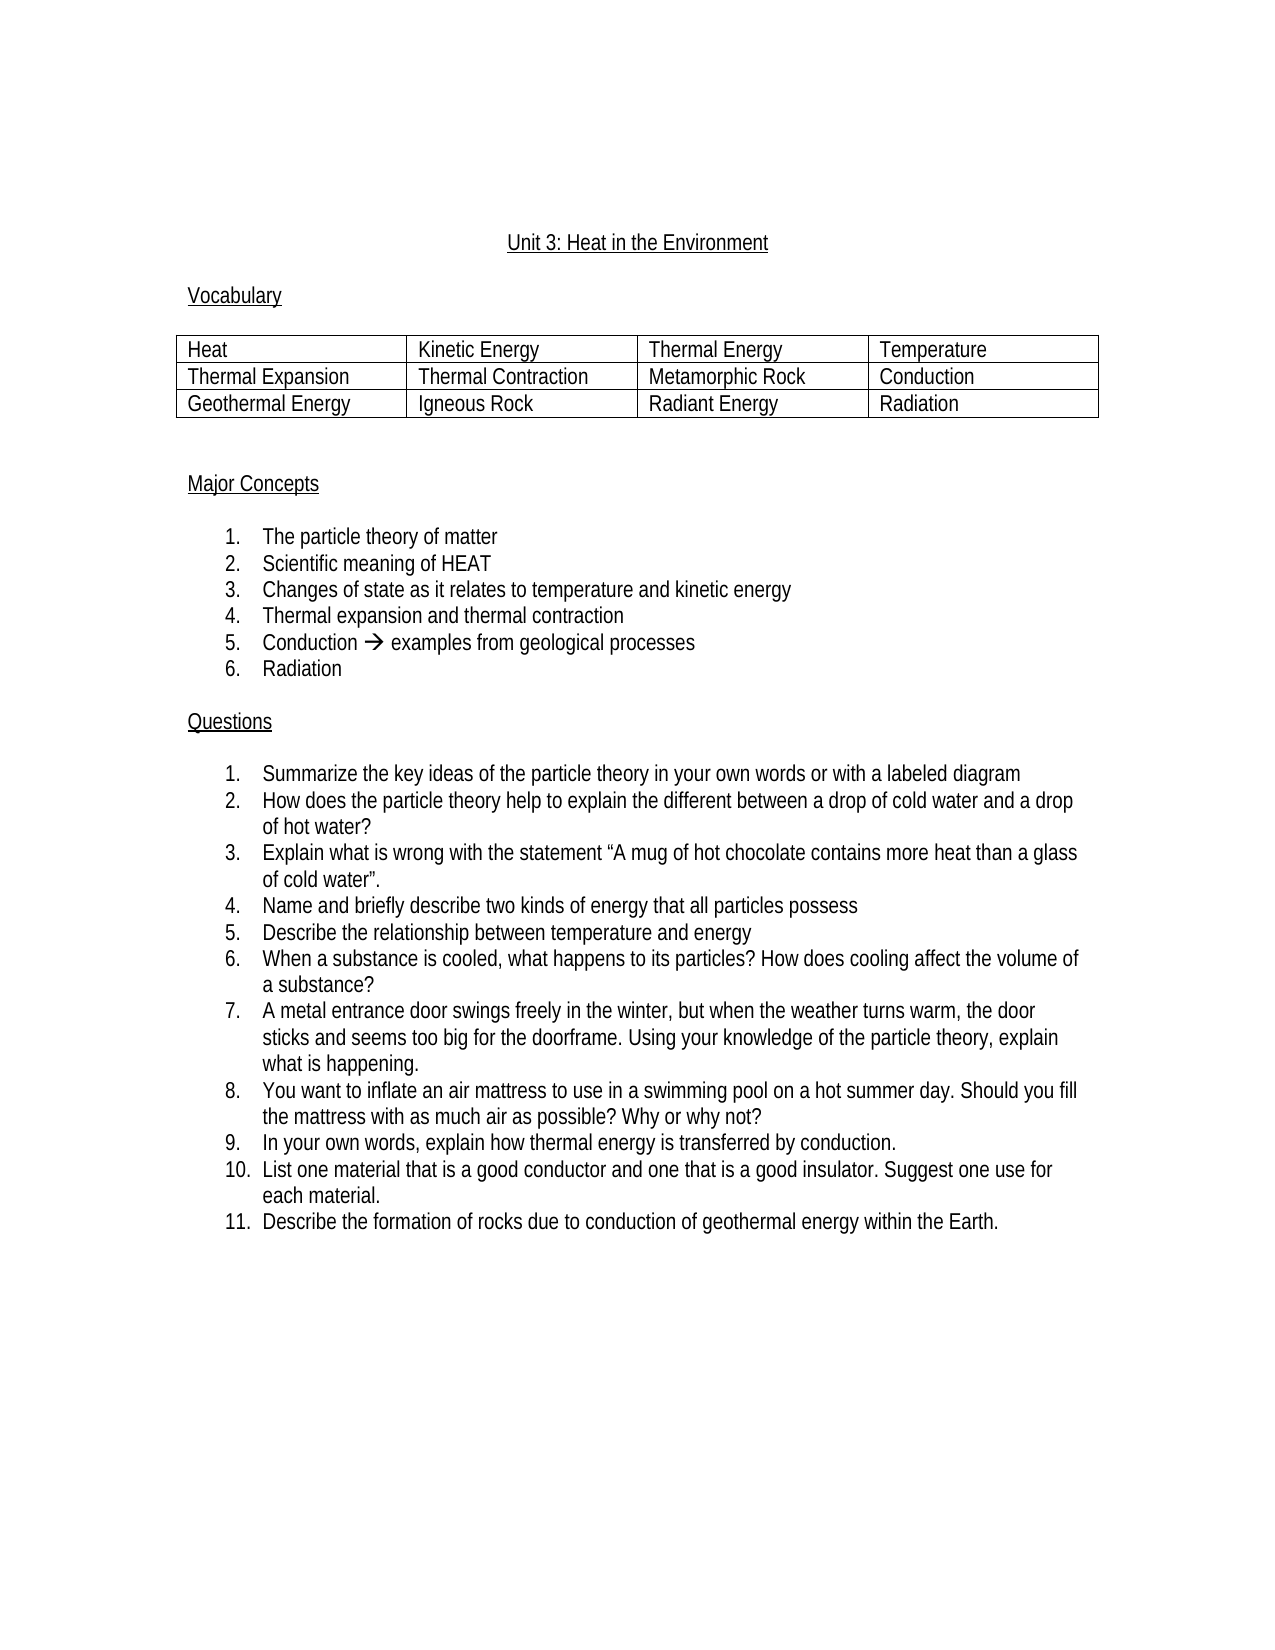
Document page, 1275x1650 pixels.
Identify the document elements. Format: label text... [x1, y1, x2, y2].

table_header Thermal Energy [638, 336, 868, 362]
table_cell Conduction [869, 363, 1098, 389]
list In your own words, explain how thermal energy is transferred by conduction. [225, 1129, 1087, 1156]
list List one material that is a good conductor and one that is a good insulator. Suggest one use for each material. [225, 1156, 1087, 1208]
list Describe the relationship between temperature and energy [225, 918, 1087, 945]
table_cell Thermal Expansion [177, 363, 406, 389]
list Scientific meaning of HEAT [225, 549, 1087, 576]
list Summarize the key ideas of the particle theory in your own words or with a labeled diagram [225, 760, 1087, 787]
list A metal entrance door swings freely in the winter, but when the weather turns warm, the door sticks and seems too big for the doorframe. Using your knowledge of the particle theory, explain what is happening. [225, 997, 1087, 1077]
table_header Temperature [869, 336, 1098, 362]
list The particle theory of matter [225, 523, 1087, 549]
table_cell Metamorphic Rock [638, 363, 868, 389]
list Thermal expansion and thermal contraction [225, 602, 1087, 628]
list Changes of state as it relates to temperature and kinetic energy [225, 576, 1087, 602]
table_cell Igneous Rock [407, 390, 637, 417]
text Unit 3: Heat in the Environment [187, 229, 1087, 255]
list When a substance is cooled, what happens to its particles? How does cooling affect the volume of a substance? [225, 945, 1087, 997]
list Explain what is wrong with the statement “A mug of hot chocolate contains more heat than a glass of cold water”. [225, 839, 1087, 892]
table_cell Geothermal Energy [177, 390, 406, 417]
text Vocabulary [187, 282, 1087, 308]
table_cell Radiation [869, 390, 1098, 417]
text Major Concepts [187, 470, 1087, 497]
list How does the particle theory help to explain the different between a drop of cold water and a drop of hot water? [225, 787, 1087, 839]
table_cell Radiant Energy [638, 390, 868, 417]
list You want to inflate an air mattress to use in a swimming pool on a hot summer day. Should you fill the mattress with as much air as possible? Why or why not? [225, 1077, 1087, 1129]
list Radiation [225, 655, 1087, 681]
text Questions [187, 708, 1087, 734]
list Conduction examples from geological processes [225, 628, 1087, 655]
table_header Heat [177, 336, 406, 362]
table_header Kinetic Energy [407, 336, 637, 362]
table_cell Thermal Contraction [407, 363, 637, 389]
list Describe the formation of rocks due to conduction of geothermal energy within the Earth. [225, 1208, 1087, 1235]
list Name and briefly describe two kinds of energy that all particles possess [225, 892, 1087, 918]
